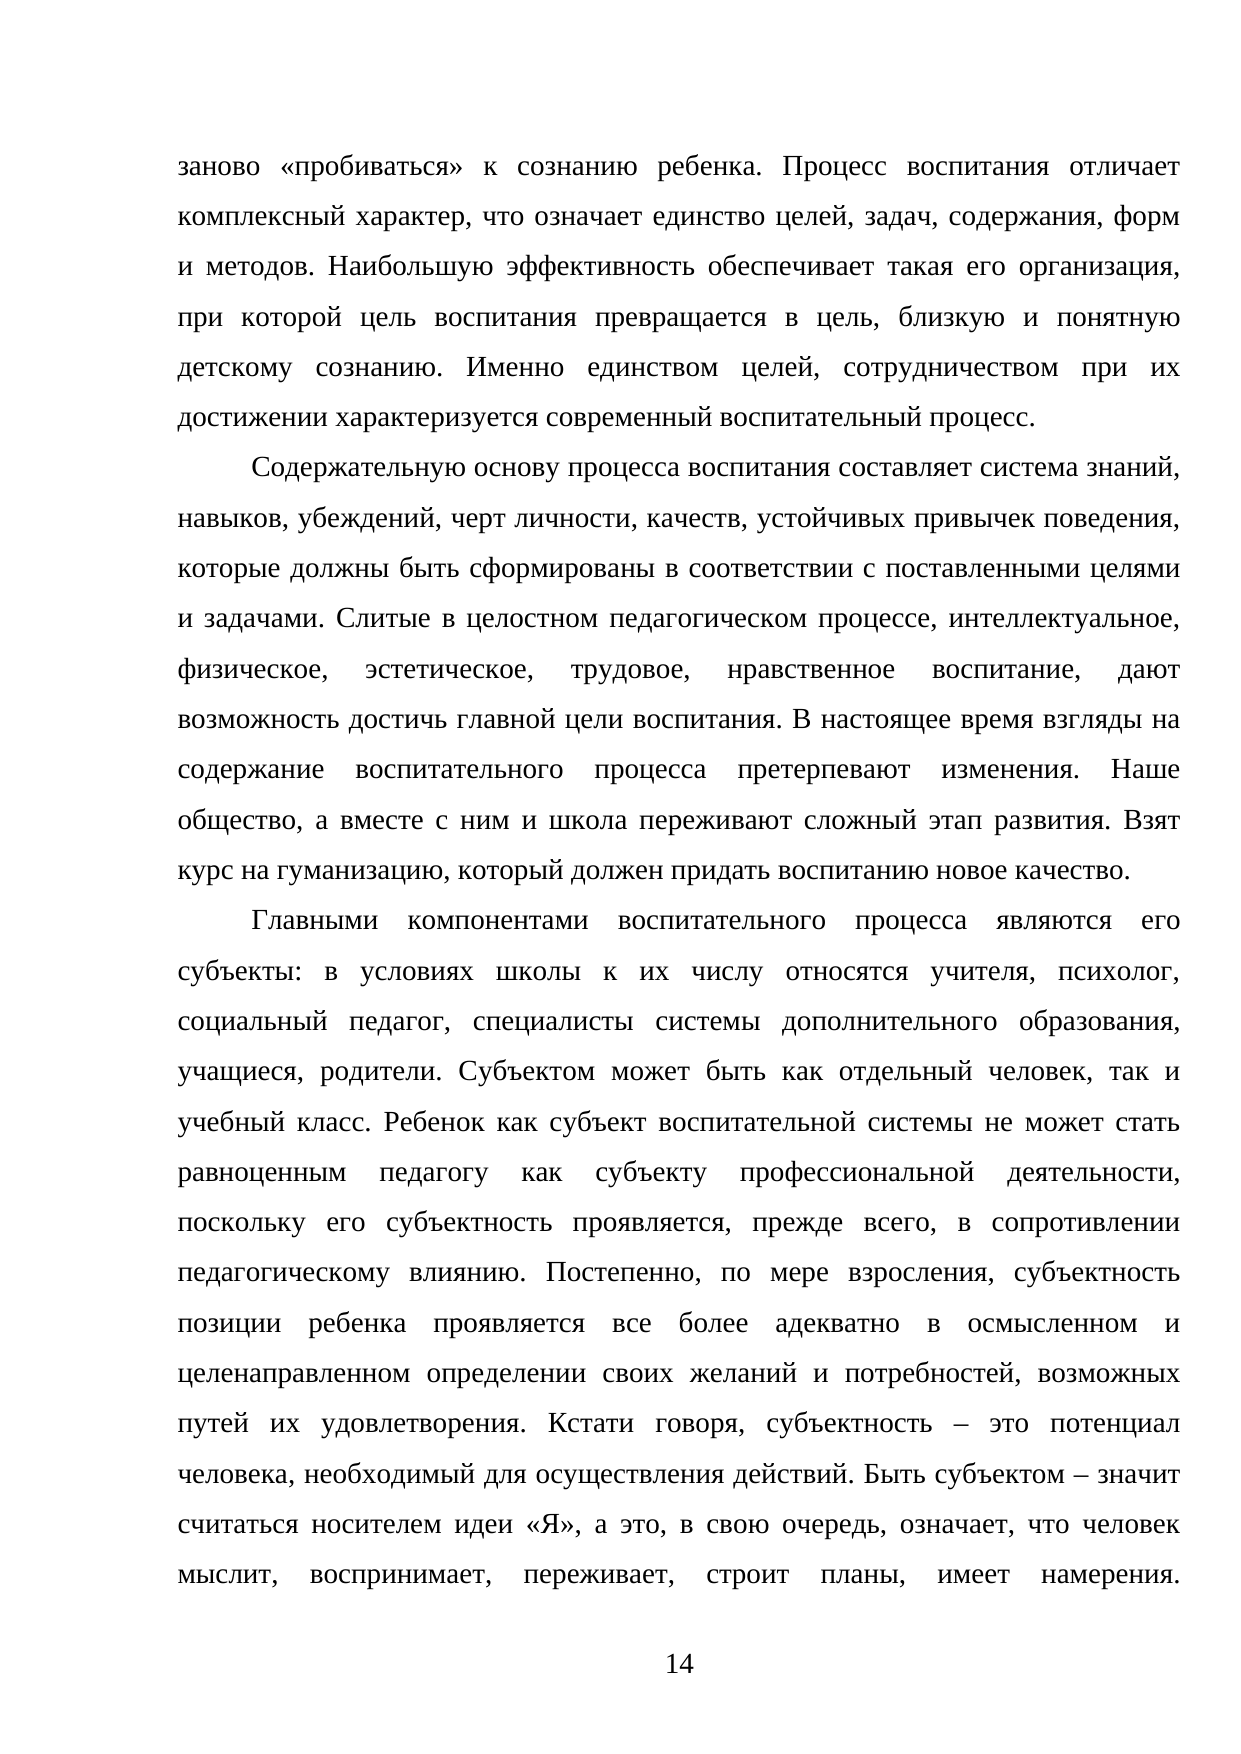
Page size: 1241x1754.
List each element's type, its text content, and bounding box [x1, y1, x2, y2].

text Содержательную основу процесса воспитания составляет система знаний, навыков, убеждений, черт личности, качеств, устойчивых привычек поведения, которые должны быть сформированы в соответствии с поставленными целями и задачами. Слитые в целостном педагогическом процессе, интеллектуальное, физическое, эстетическое, трудовое, нравственное воспитание, дают возможность достичь главной цели воспитания. В настоящее время взгляды на содержание воспитательного процесса претерпевают изменения. Наше общество, а вместе с ним и школа переживают сложный этап развития. Взят курс на гуманизацию, который должен придать воспитанию новое качество. [177, 449, 1181, 886]
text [177, 902, 1181, 1590]
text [177, 148, 1181, 433]
